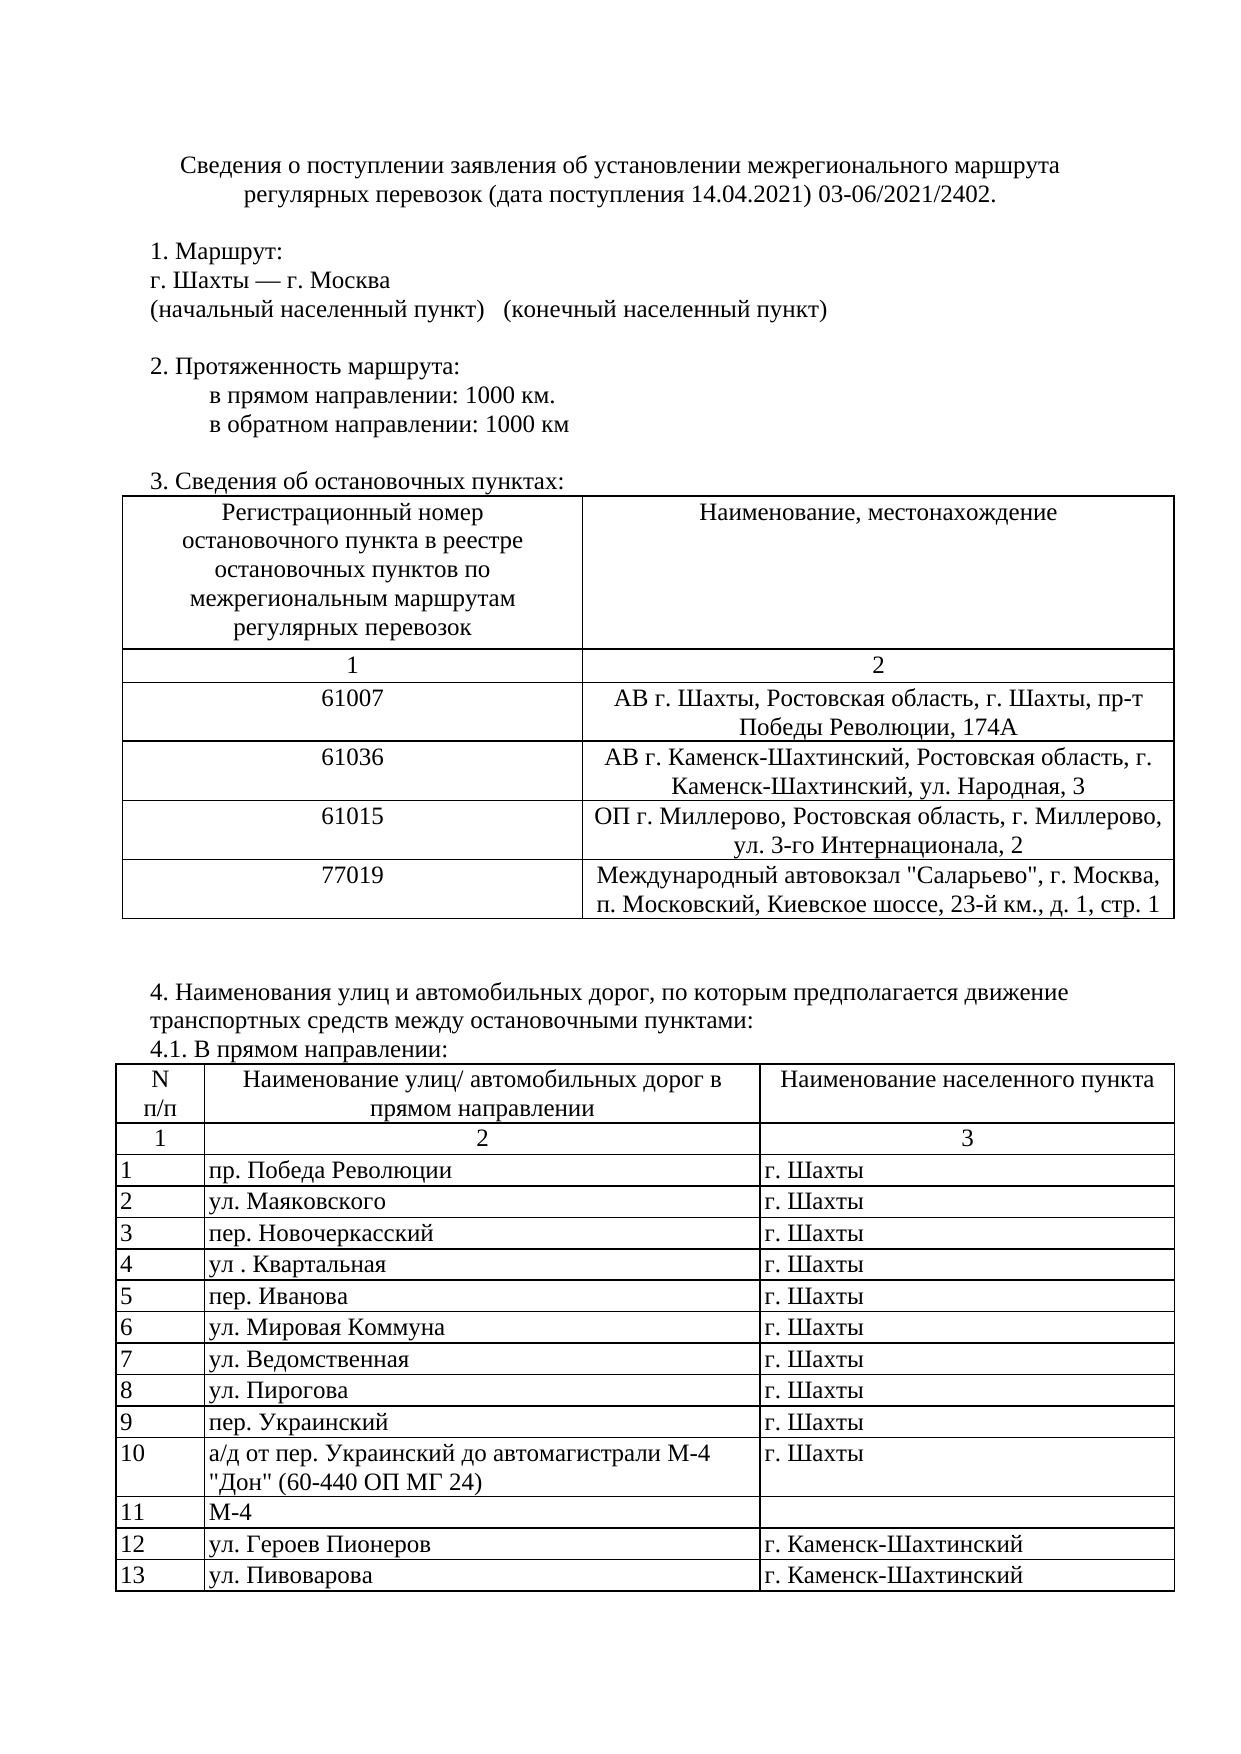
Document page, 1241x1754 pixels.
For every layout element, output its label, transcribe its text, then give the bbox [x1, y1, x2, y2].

text 4. Наименования улиц и автомобильных дорог, по которым предполагается движение транспортных средств между остановочными пунктами: [150, 977, 1090, 1034]
table_cell г. Шахты [761, 1438, 1174, 1496]
table_cell 61007 [123, 683, 582, 740]
table_cell 9 [117, 1407, 204, 1437]
table_cell 10 [117, 1438, 204, 1496]
table_cell ул. Ведомственная [205, 1344, 759, 1374]
table_cell г. Шахты [761, 1407, 1174, 1437]
table_cell а/д от пер. Украинский до автомагистрали М-4 "Дон" (60-440 ОП МГ 24) [205, 1438, 759, 1496]
table_cell 2 [583, 650, 1173, 681]
table_cell М-4 [205, 1497, 759, 1527]
table_cell 1 [117, 1124, 204, 1153]
table_cell г. Шахты [761, 1155, 1174, 1185]
table_cell ул. Маяковского [205, 1187, 759, 1216]
text 1. Маршрут: [150, 236, 1090, 265]
table_cell 1 [123, 650, 582, 681]
table_cell [761, 1497, 1174, 1527]
table_cell Международный автовокзал "Саларьево", г. Москва, п. Московский, Киевское шоссе, 23-й км., д. 1, стр. 1 [583, 860, 1173, 918]
table_cell АВ г. Каменск-Шахтинский, Ростовская область, г. Каменск-Шахтинский, ул. Народная, 3 [583, 742, 1173, 799]
table_cell г. Шахты [761, 1250, 1174, 1279]
table_cell г. Шахты [761, 1344, 1174, 1374]
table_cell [761, 1560, 1174, 1590]
table_cell 61036 [123, 742, 582, 799]
table_cell 1 [117, 1155, 204, 1185]
text в обратном направлении: 1000 км [150, 409, 1090, 437]
table_cell г. Каменск-Шахтинский [761, 1529, 1174, 1558]
table_cell ул. Героев Пионеров [205, 1529, 759, 1558]
table_cell г. Шахты [761, 1281, 1174, 1311]
table_cell пр. Победа Революции [205, 1155, 759, 1185]
table_cell 5 [117, 1281, 204, 1311]
table_cell 12 [117, 1529, 204, 1558]
text (начальный населенный пункт) (конечный населенный пункт) [150, 294, 1090, 322]
table_cell ОП г. Миллерово, Ростовская область, г. Миллерово, ул. 3-го Интернационала, 2 [583, 801, 1173, 858]
table_cell г. Шахты [761, 1187, 1174, 1216]
table_cell г. Шахты [761, 1375, 1174, 1405]
table_cell ул. Мировая Коммуна [205, 1312, 759, 1342]
table_cell ул. Пирогова [205, 1375, 759, 1405]
table_cell 8 [117, 1375, 204, 1405]
table_header Наименование населенного пункта [761, 1065, 1174, 1122]
table_cell г. Шахты [761, 1312, 1174, 1342]
text г. Шахты — г. Москва [150, 265, 1090, 294]
table_cell АВ г. Шахты, Ростовская область, г. Шахты, пр-т Победы Революции, 174А [583, 683, 1173, 740]
table_cell 2 [117, 1187, 204, 1216]
table_header Наименование улиц/ автомобильных дорог в прямом направлении [205, 1065, 759, 1122]
text 4.1. В прямом направлении: [150, 1034, 1090, 1063]
table_cell 77019 [123, 860, 582, 918]
table_cell 11 [117, 1497, 204, 1527]
table_cell 7 [117, 1344, 204, 1374]
table_header Регистрационный номер остановочного пункта в реестре остановочных пунктов по межрегиональным маршрутам регулярных перевозок [123, 497, 582, 648]
table_cell 61015 [123, 801, 582, 858]
table_header Наименование, местонахождение [583, 497, 1173, 648]
table_cell 3 [761, 1124, 1174, 1153]
table_cell ул . Квартальная [205, 1250, 759, 1279]
table_cell 3 [117, 1218, 204, 1248]
table_cell 2 [205, 1124, 759, 1153]
table_cell 4 [117, 1250, 204, 1279]
table_cell пер. Иванова [205, 1281, 759, 1311]
text Сведения о поступлении заявления об установлении межрегионального маршрута регулярных перевозок (дата поступления 14.04.2021) 03-06/2021/2402. [150, 150, 1090, 207]
text 2. Протяженность маршрута: [150, 351, 1090, 380]
table_cell пер. Украинский [205, 1407, 759, 1437]
table_cell г. Шахты [761, 1218, 1174, 1248]
text в прямом направлении: 1000 км. [150, 380, 1090, 409]
table_cell 13 [117, 1560, 204, 1590]
table_header N п/п [117, 1065, 204, 1122]
table_cell 6 [117, 1312, 204, 1342]
text 3. Сведения об остановочных пунктах: [150, 466, 1090, 495]
table_cell пер. Новочеркасский [205, 1218, 759, 1248]
table_cell ул. Пивоварова [205, 1560, 759, 1590]
